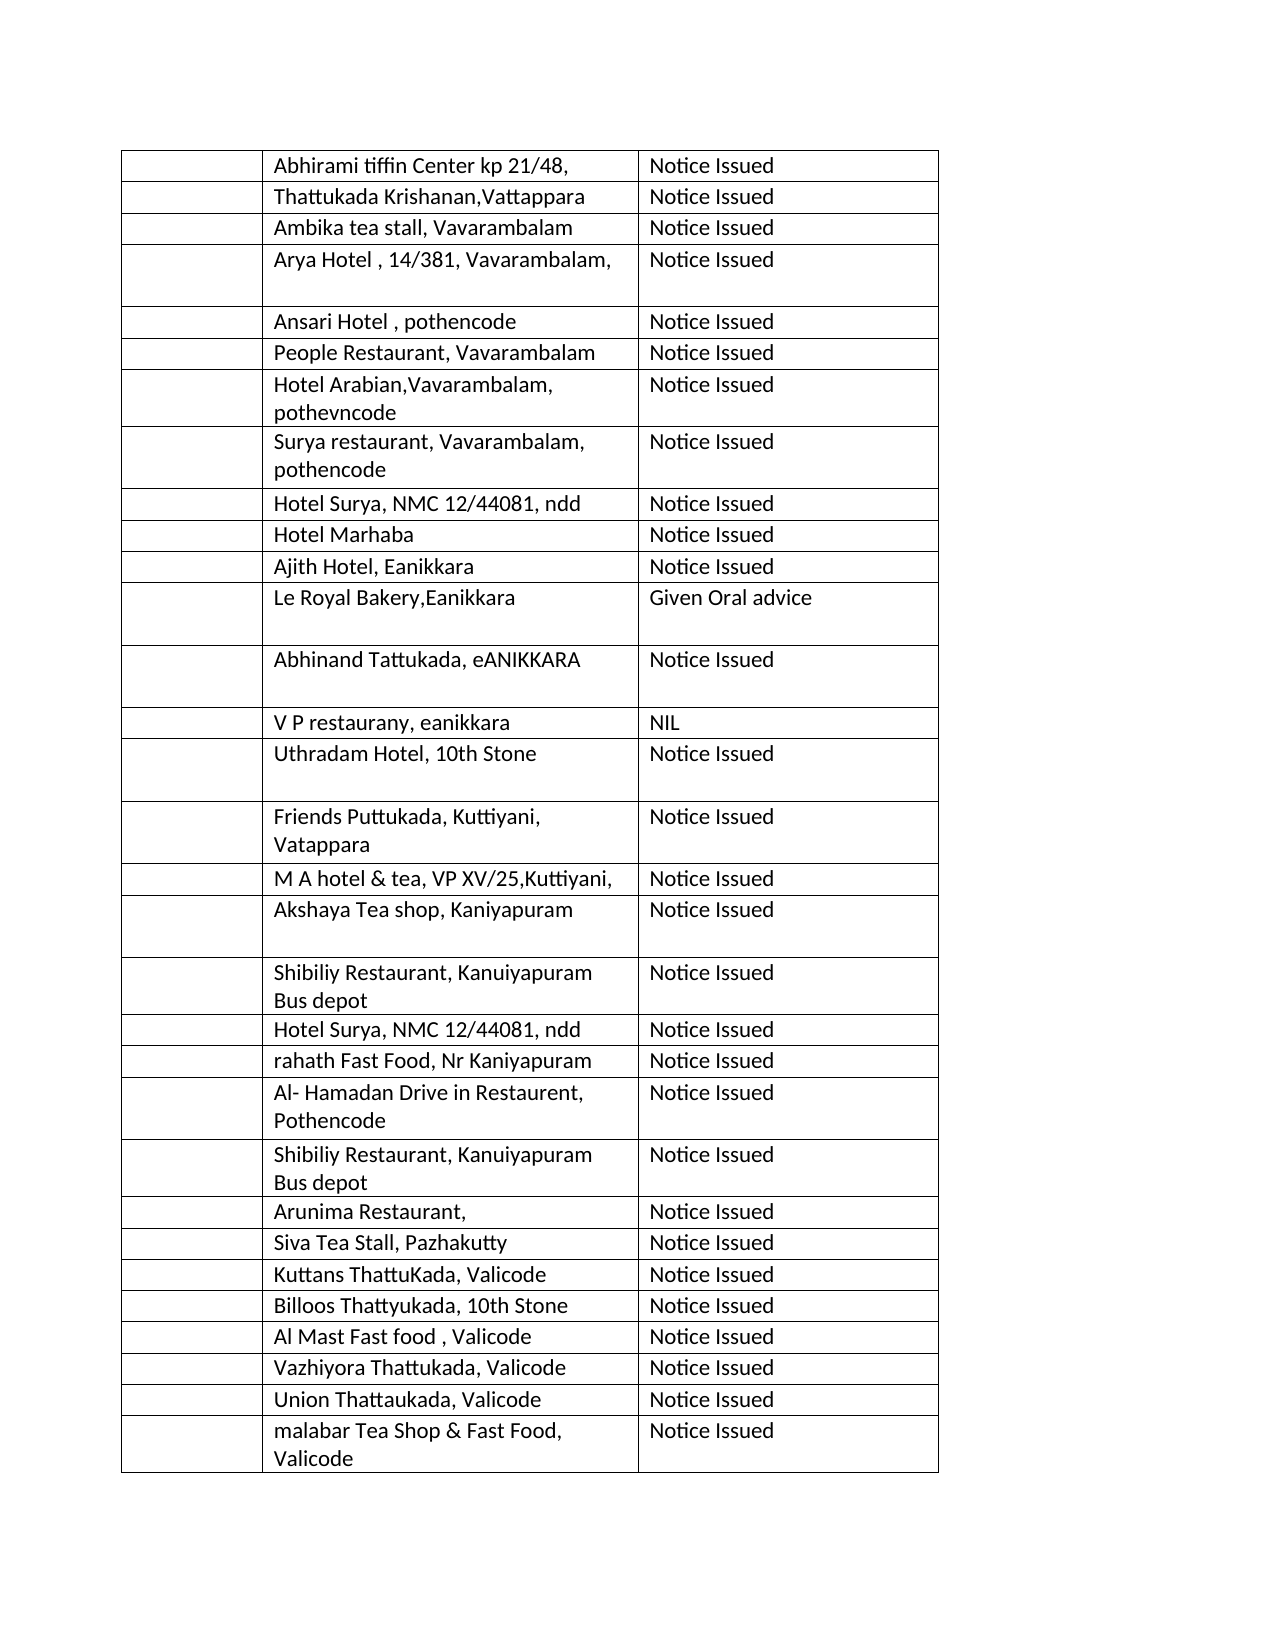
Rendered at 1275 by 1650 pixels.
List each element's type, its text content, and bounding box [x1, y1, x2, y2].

table_cell [122, 1385, 262, 1415]
table_cell Notice Issued [639, 427, 938, 488]
table_cell Hotel Surya, NMC 12/44081, ndd [263, 1015, 638, 1045]
table_cell Notice Issued [639, 896, 938, 957]
table_cell Notice Issued [639, 1385, 938, 1415]
table_cell Notice Issued [639, 489, 938, 519]
table_cell [122, 339, 262, 369]
table_cell Siva Tea Stall, Pazhakutty [263, 1229, 638, 1259]
table_cell [122, 214, 262, 244]
table_cell Notice Issued [639, 739, 938, 801]
table_cell [122, 646, 262, 707]
table_cell Union Thattaukada, Valicode [263, 1385, 638, 1415]
table_cell Ambika tea stall, Vavarambalam [263, 214, 638, 244]
table_cell Arya Hotel , 14/381, Vavarambalam, [263, 245, 638, 306]
table_cell [122, 1416, 262, 1472]
table_cell Notice Issued [639, 339, 938, 369]
table_cell Hotel Arabian,Vavarambalam, pothevncode [263, 370, 638, 426]
table_cell [122, 1197, 262, 1227]
table_cell [122, 1140, 262, 1196]
table_cell [122, 370, 262, 426]
table_cell Notice Issued [639, 1229, 938, 1259]
table_cell Hotel Marhaba [263, 521, 638, 551]
table_cell [122, 151, 262, 181]
table_cell Notice Issued [639, 958, 938, 1014]
table_cell Shibiliy Restaurant, Kanuiyapuram Bus depot [263, 1140, 638, 1196]
table_cell Notice Issued [639, 646, 938, 707]
table_cell [122, 802, 262, 863]
table_cell Thattukada Krishanan,Vattappara [263, 182, 638, 212]
table_cell [122, 552, 262, 582]
table_cell Surya restaurant, Vavarambalam, pothencode [263, 427, 638, 488]
table_cell [122, 521, 262, 551]
table_cell Notice Issued [639, 1322, 938, 1352]
table_cell [122, 1291, 262, 1321]
table_cell Al- Hamadan Drive in Restaurent, Pothencode [263, 1078, 638, 1139]
table_cell Notice Issued [639, 182, 938, 212]
table_cell [122, 896, 262, 957]
table_cell V P restaurany, eanikkara [263, 708, 638, 738]
table_cell [122, 1260, 262, 1290]
table_cell Hotel Surya, NMC 12/44081, ndd [263, 489, 638, 519]
table_cell Notice Issued [639, 552, 938, 582]
table_cell Notice Issued [639, 1354, 938, 1384]
table_cell [122, 1046, 262, 1077]
table_cell Abhinand Tattukada, eANIKKARA [263, 646, 638, 707]
table_cell Notice Issued [639, 1015, 938, 1045]
table_cell [122, 958, 262, 1014]
table_cell Notice Issued [639, 864, 938, 894]
table_cell [122, 182, 262, 212]
table_cell M A hotel & tea, VP XV/25,Kuttiyani, [263, 864, 638, 894]
table_cell [122, 1354, 262, 1384]
table_cell Notice Issued [639, 1046, 938, 1077]
table_cell [122, 864, 262, 894]
table_cell [122, 1078, 262, 1139]
table_cell [122, 739, 262, 801]
table_cell Notice Issued [639, 1197, 938, 1227]
table_cell Uthradam Hotel, 10th Stone [263, 739, 638, 801]
table_cell NIL [639, 708, 938, 738]
table_cell Notice Issued [639, 521, 938, 551]
table_cell Shibiliy Restaurant, Kanuiyapuram Bus depot [263, 958, 638, 1014]
table_cell Notice Issued [639, 307, 938, 337]
table_cell Given Oral advice [639, 583, 938, 644]
table_cell rahath Fast Food, Nr Kaniyapuram [263, 1046, 638, 1077]
table_cell [122, 708, 262, 738]
table_cell Ansari Hotel , pothencode [263, 307, 638, 337]
table_cell Notice Issued [639, 245, 938, 306]
table_cell Kuttans ThattuKada, Valicode [263, 1260, 638, 1290]
table_cell Billoos Thattyukada, 10th Stone [263, 1291, 638, 1321]
table_cell Friends Puttukada, Kuttiyani, Vatappara [263, 802, 638, 863]
table_cell Notice Issued [639, 1260, 938, 1290]
table_cell Vazhiyora Thattukada, Valicode [263, 1354, 638, 1384]
table_cell Notice Issued [639, 214, 938, 244]
table_cell Notice Issued [639, 1291, 938, 1321]
table_cell Notice Issued [639, 151, 938, 181]
table_cell Arunima Restaurant, [263, 1197, 638, 1227]
table_cell Notice Issued [639, 1140, 938, 1196]
table_cell [122, 1015, 262, 1045]
table_cell Al Mast Fast food , Valicode [263, 1322, 638, 1352]
table_cell Ajith Hotel, Eanikkara [263, 552, 638, 582]
table_cell People Restaurant, Vavarambalam [263, 339, 638, 369]
table_cell [122, 307, 262, 337]
table_cell [122, 1229, 262, 1259]
table_cell [122, 245, 262, 306]
table_cell [122, 1322, 262, 1352]
table_cell [122, 427, 262, 488]
table_cell Notice Issued [639, 802, 938, 863]
table_cell [122, 583, 262, 644]
table_cell Notice Issued [639, 1416, 938, 1472]
table_cell Akshaya Tea shop, Kaniyapuram [263, 896, 638, 957]
table_cell Abhirami tiffin Center kp 21/48, [263, 151, 638, 181]
table_cell [122, 489, 262, 519]
table_cell Notice Issued [639, 1078, 938, 1139]
table_cell malabar Tea Shop & Fast Food, Valicode [263, 1416, 638, 1472]
table_cell Notice Issued [639, 370, 938, 426]
table_cell Le Royal Bakery,Eanikkara [263, 583, 638, 644]
